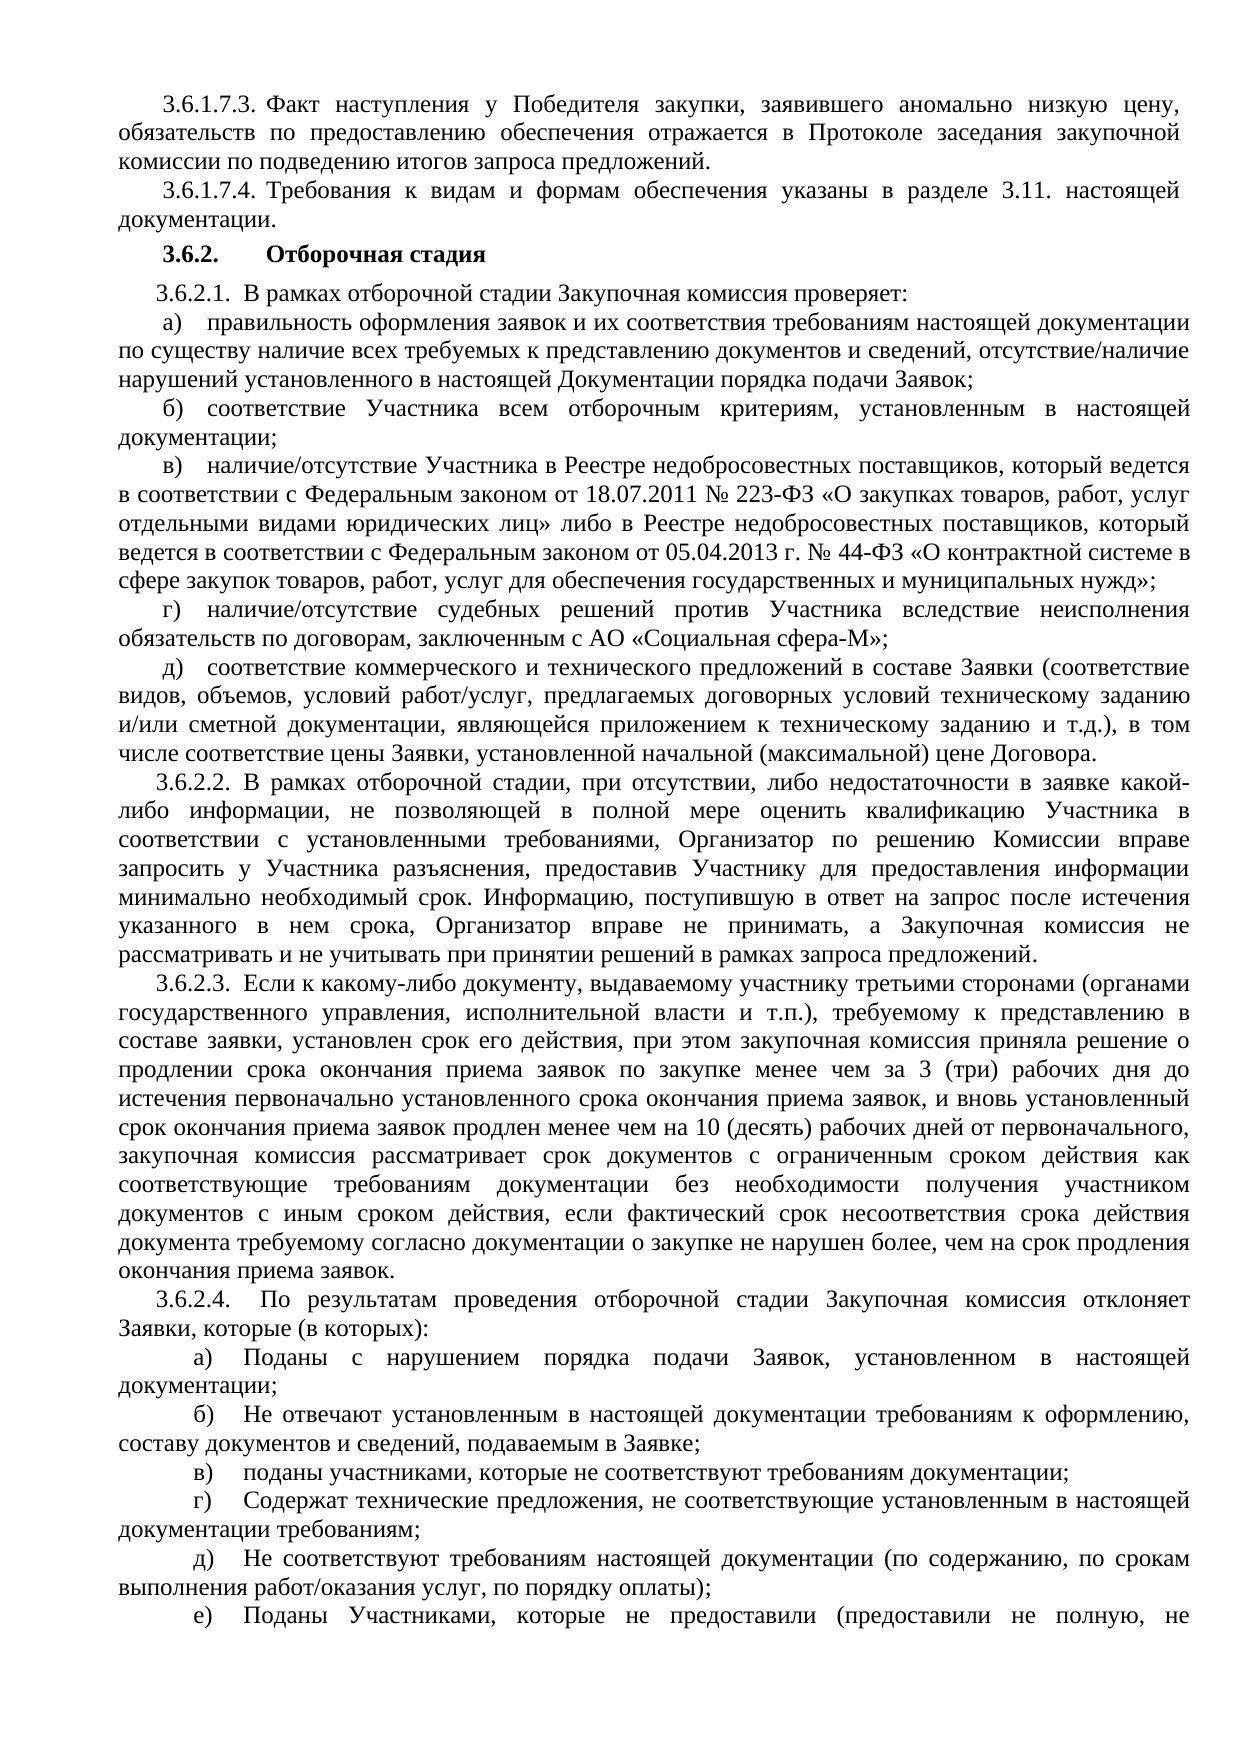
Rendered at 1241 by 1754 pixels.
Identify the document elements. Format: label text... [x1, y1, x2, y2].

list Если к какому-либо документу, выдаваемому участнику третьими сторонами (органами государственного управления, исполнительной власти и т.п.), требуемому к представлению в составе заявки, установлен срок его действия, при этом закупочная комиссия приняла решение о продлении срока окончания приема заявок по закупке менее чем за 3 (три) рабочих дня до истечения первоначально установленного срока окончания приема заявок, и вновь установленный срок окончания приема заявок продлен менее чем на 10 (десять) рабочих дней от первоначального, закупочная комиссия рассматривает срок документов с ограниченным сроком действия как соответствующие требованиям документации без необходимости получения участником документов с иным сроком действия, если фактический срок несоответствия срока действия документа требуемому согласно документации о закупке не нарушен более, чем на срок продления окончания приема заявок. [118, 968, 1191, 1284]
list Поданы с нарушением порядка подачи Заявок, установленном в настоящей документации; [118, 1342, 1191, 1399]
list поданы участниками, которые не соответствуют требованиям документации; [118, 1457, 1191, 1485]
list Не отвечают установленным в настоящей документации требованиям к оформлению, составу документов и сведений, подаваемым в Заявке; [118, 1399, 1191, 1457]
list Требования к видам и формам обеспечения указаны в разделе 3.11. настоящей документации. [118, 175, 1181, 232]
list соответствие коммерческого и технического предложений в составе Заявки (соответствие видов, объемов, условий работ/услуг, предлагаемых договорных условий техническому заданию и/или сметной документации, являющейся приложением к техническому заданию и т.д.), в том числе соответствие цены Заявки, установленной начальной (максимальной) цене Договора. [118, 652, 1191, 767]
list Содержат технические предложения, не соответствующие установленным в настоящей документации требованиям; [118, 1485, 1191, 1543]
list соответствие Участника всем отборочным критериям, установленным в настоящей документации; [118, 393, 1191, 450]
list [118, 1600, 1191, 1629]
list В рамках отборочной стадии Закупочная комиссия проверяет: [118, 278, 1191, 307]
list Не соответствуют требованиям настоящей документации (по содержанию, по срокам выполнения работ/оказания услуг, по порядку оплаты); [118, 1543, 1191, 1600]
list наличие/отсутствие судебных решений против Участника вследствие неисполнения обязательств по договорам, заключенным с АО «Социальная сфера-М»; [118, 594, 1191, 652]
list правильность оформления заявок и их соответствия требованиям настоящей документации по существу наличие всех требуемых к представлению документов и сведений, отсутствие/наличие нарушений установленного в настоящей Документации порядка подачи Заявок; [118, 307, 1191, 393]
list Факт наступления у Победителя закупки, заявившего аномально низкую цену, обязательств по предоставлению обеспечения отражается в Протоколе заседания закупочной комиссии по подведению итогов запроса предложений. [118, 89, 1181, 175]
list В рамках отборочной стадии, при отсутствии, либо недостаточности в заявке какой-либо информации, не позволяющей в полной мере оценить квалификацию Участника в соответствии с установленными требованиями, Организатор по решению Комиссии вправе запросить у Участника разъяснения, предоставив Участнику для предоставления информации минимально необходимый срок. Информацию, поступившую в ответ на запрос после истечения указанного в нем срока, Организатор вправе не принимать, а Закупочная комиссия не рассматривать и не учитывать при принятии решений в рамках запроса предложений. [118, 767, 1191, 968]
list Отборочная стадия [162, 239, 1191, 267]
list По результатам проведения отборочной стадии Закупочная комиссия отклоняет Заявки, которые (в которых): [118, 1284, 1191, 1342]
list наличие/отсутствие Участника в Реестре недобросовестных поставщиков, который ведется в соответствии с Федеральным законом от 18.07.2011 № 223-ФЗ «О закупках товаров, работ, услуг отдельными видами юридических лиц» либо в Реестре недобросовестных поставщиков, который ведется в соответствии с Федеральным законом от 05.04.2013 г. № 44-ФЗ «О контрактной системе в сфере закупок товаров, работ, услуг для обеспечения государственных и муниципальных нужд»; [118, 450, 1191, 594]
